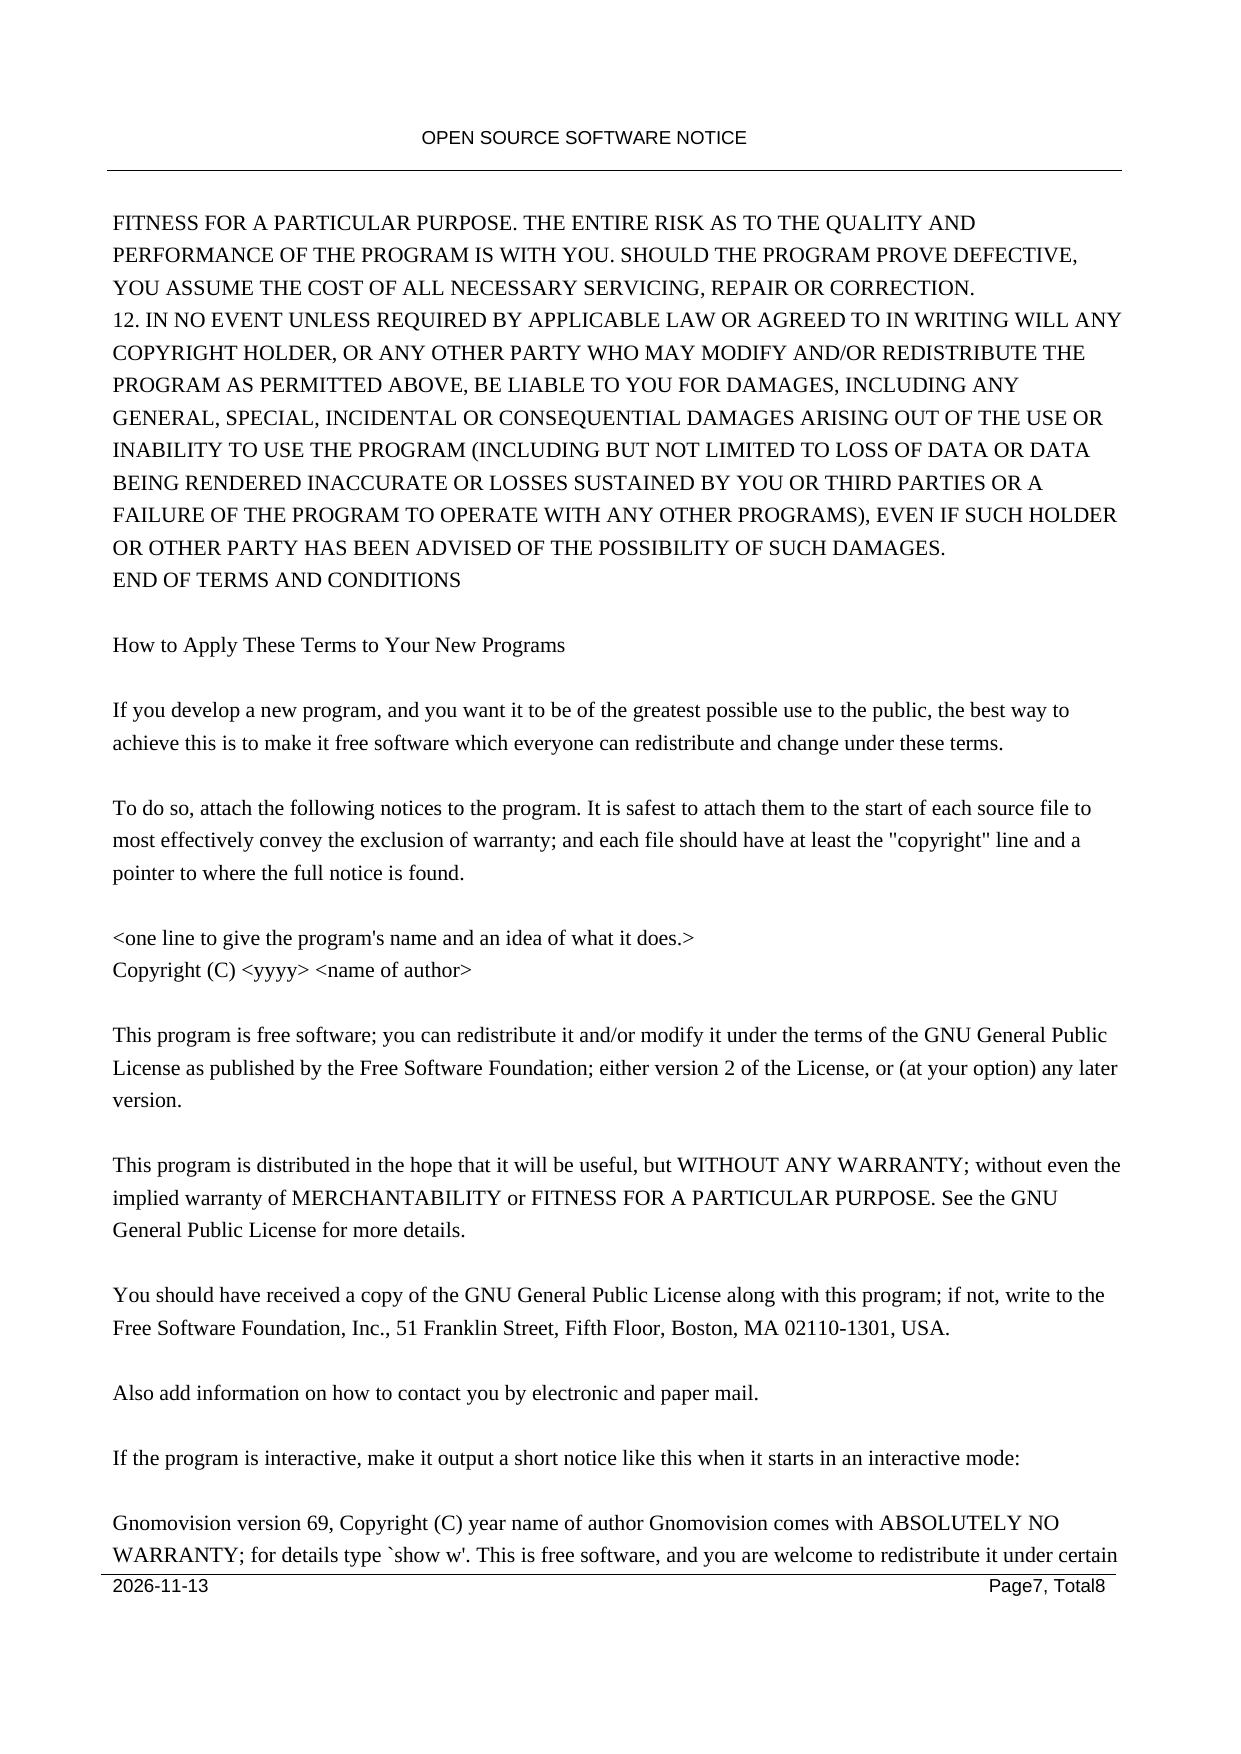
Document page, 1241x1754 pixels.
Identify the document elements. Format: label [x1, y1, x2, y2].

text [112, 206, 1128, 1571]
